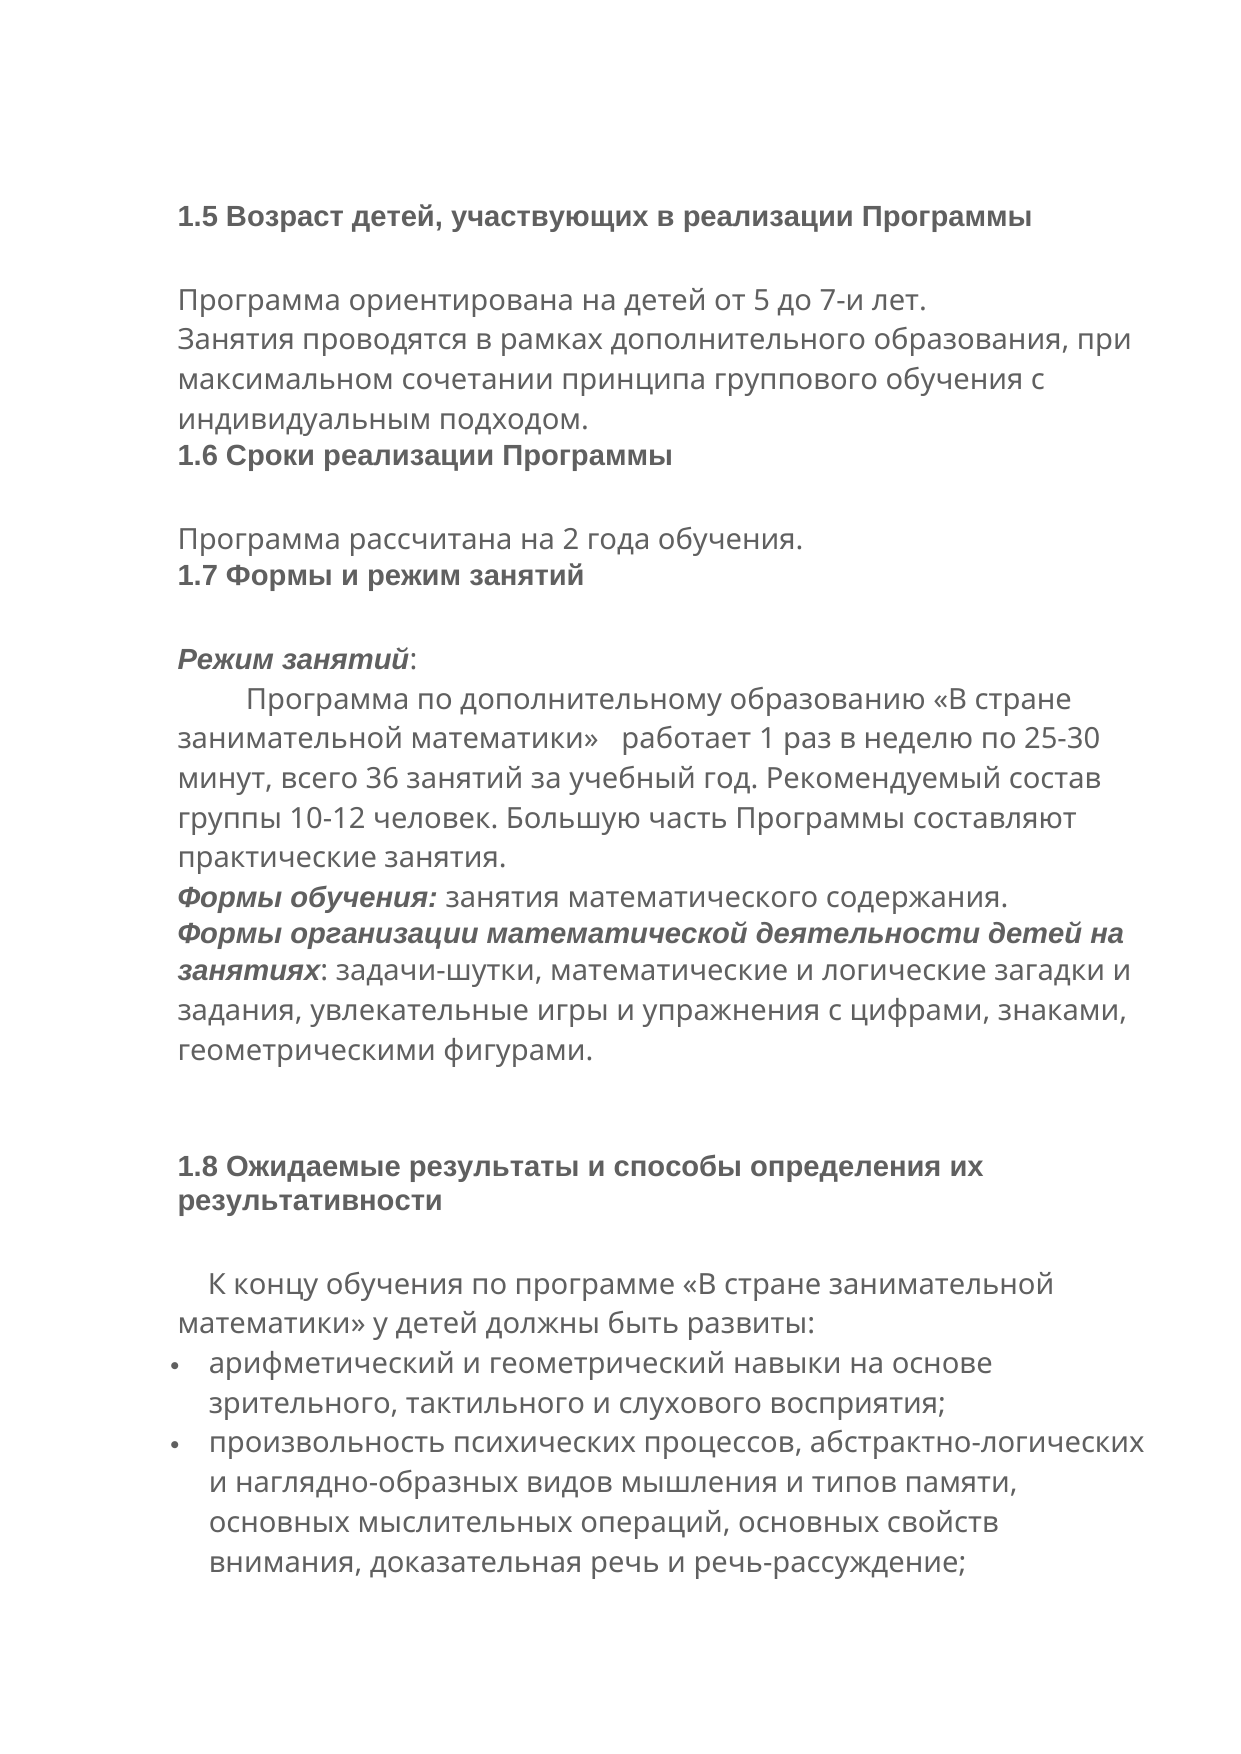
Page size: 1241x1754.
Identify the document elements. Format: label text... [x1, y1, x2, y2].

text 1.7 Формы и режим занятий [177, 558, 1152, 591]
text Программа рассчитана на 2 года обучения. [177, 518, 1152, 558]
text Формы обучения: занятия математического содержания. [177, 876, 1152, 916]
text Формы организации математической деятельности детей на занятиях: задачи-шутки, математические и логические загадки и задания, увлекательные игры и упражнения с цифрами, знаками, геометрическими фигурами. [177, 916, 1152, 1069]
text Режим занятий: [177, 638, 1152, 678]
text 1.5 Возраст детей, участвующих в реализации Программы [177, 198, 1152, 232]
text 1.6 Сроки реализации Программы [177, 438, 1152, 471]
text 1.8 Ожидаемые результаты и способы определения их результативности [177, 1149, 1152, 1216]
list арифметический и геометрический навыки на основе зрительного, тактильного и слухового восприятия; [171, 1342, 1152, 1422]
text Программа ориентирована на детей от 5 до 7-и лет. [177, 279, 1152, 319]
list произвольность психических процессов, абстрактно-логических и наглядно-образных видов мышления и типов памяти, основных мыслительных операций, основных свойств внимания, доказательная речь и речь-рассуждение; [171, 1422, 1152, 1581]
text Программа по дополнительному образованию «В стране занимательной математики» работает 1 раз в неделю по 25-30 минут, всего 36 занятий за учебный год. Рекомендуемый состав группы 10-12 человек. Большую часть Программы составляют практические занятия. [177, 678, 1152, 876]
text Занятия проводятся в рамках дополнительного образования, при максимальном сочетании принципа группового обучения с индивидуальным подходом. [177, 319, 1152, 438]
text К концу обучения по программе «В стране занимательной математики» у детей должны быть развиты: [177, 1263, 1152, 1342]
